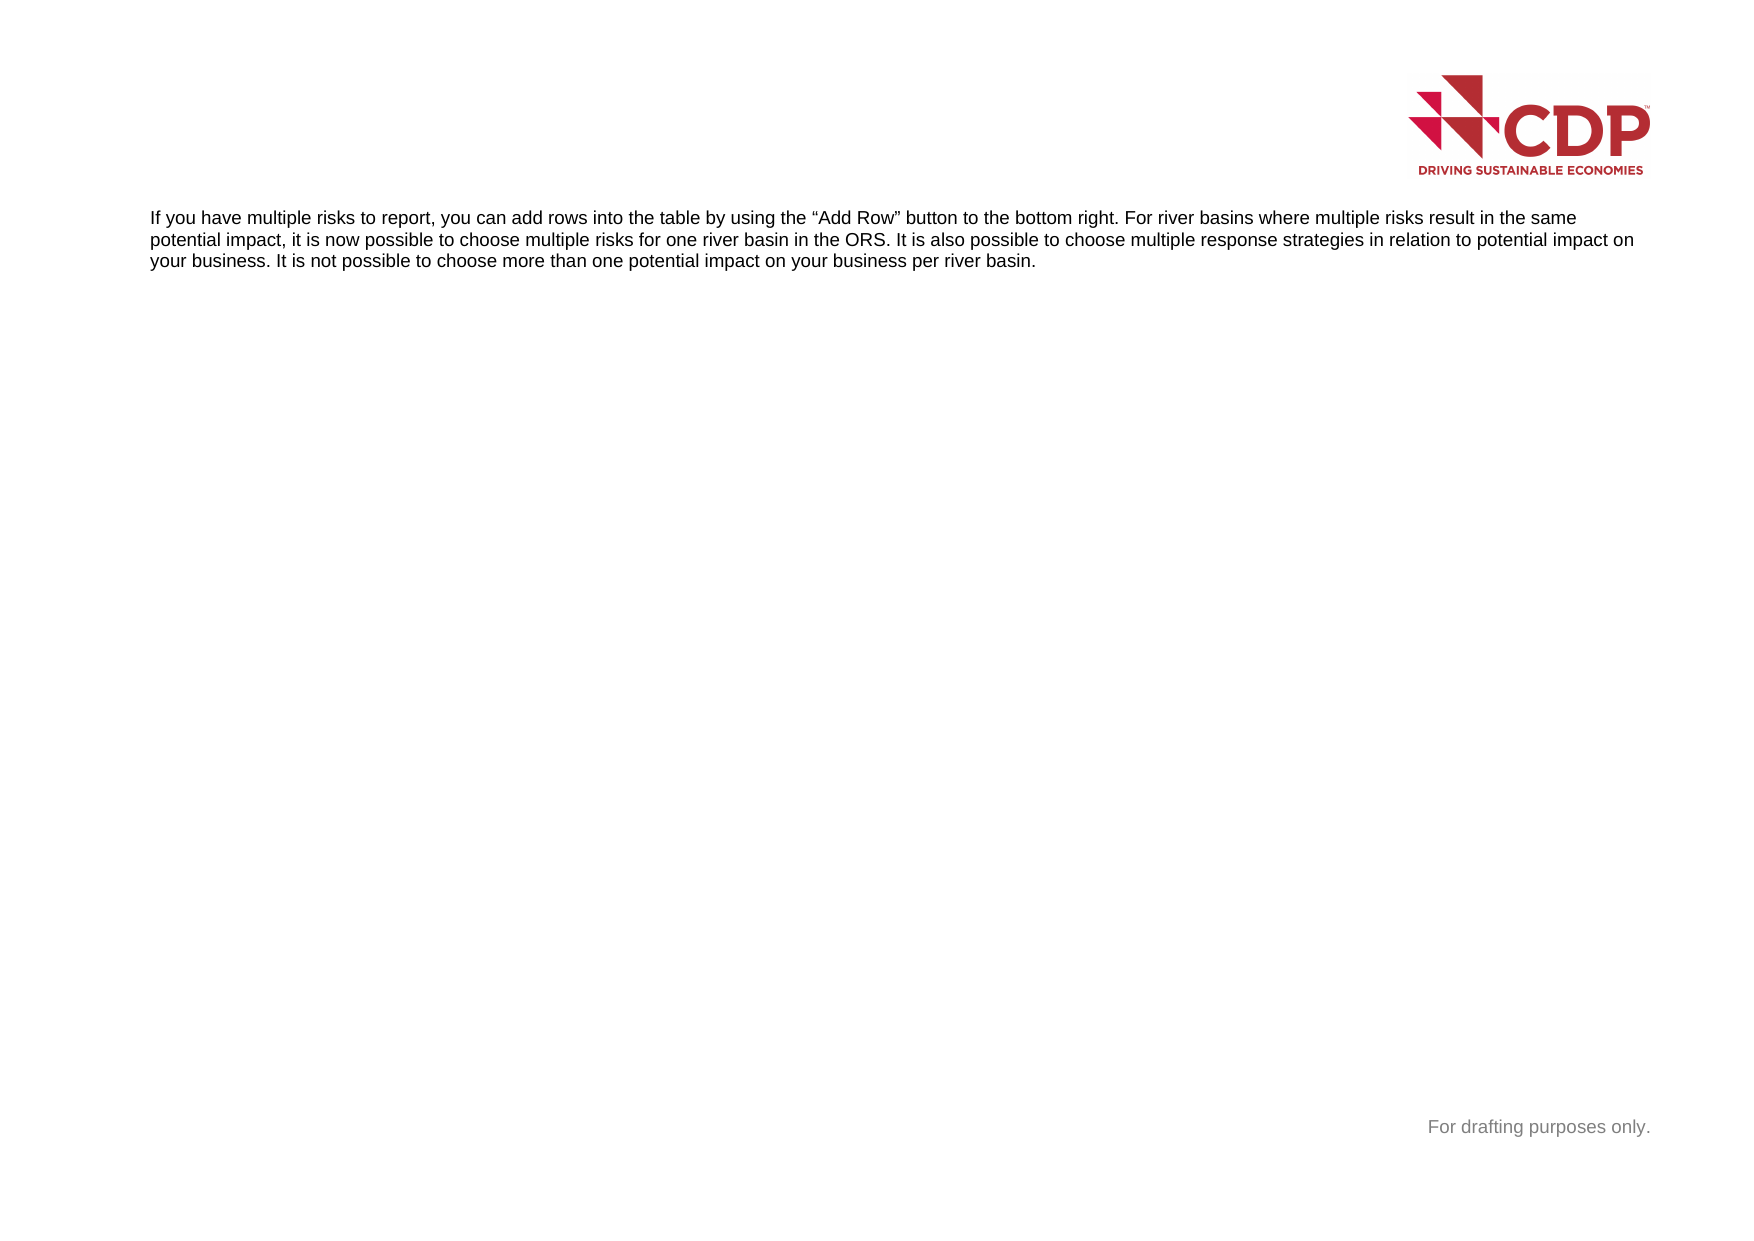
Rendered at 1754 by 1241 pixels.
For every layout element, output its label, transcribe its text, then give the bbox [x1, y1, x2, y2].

text If you have multiple risks to report, you can add rows into the table by using the “Add Row” button to the bottom right. For river basins where multiple risks result in the same potential impact, it is now possible to choose multiple risks for one river basin in the ORS. It is also possible to choose multiple response strategies in relation to potential impact on your business. It is not possible to choose more than one potential impact on your business per river basin. [150, 207, 1651, 271]
picture [1407, 73, 1651, 179]
